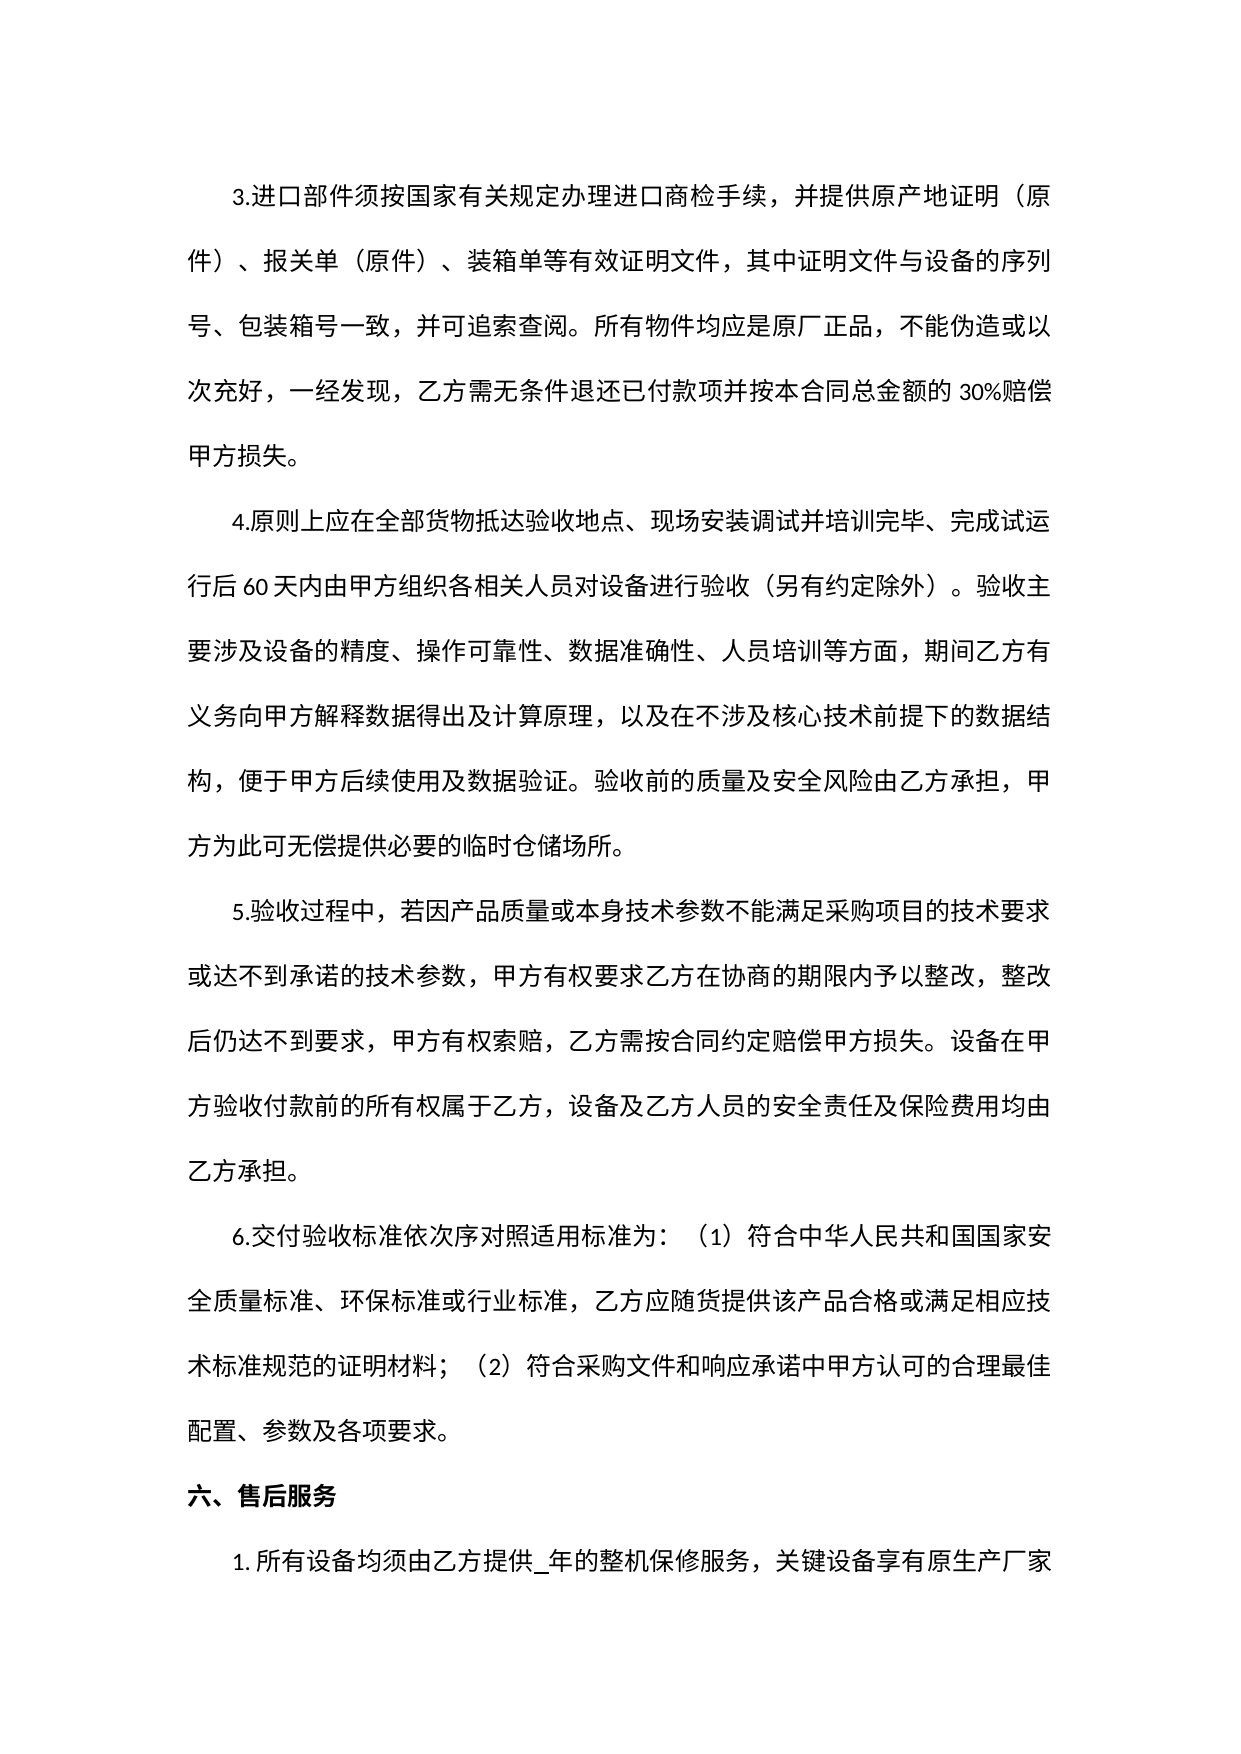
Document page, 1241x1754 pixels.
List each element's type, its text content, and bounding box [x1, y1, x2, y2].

text 3.进口部件须按国家有关规定办理进口商检手续，并提供原产地证明（原件）、报关单（原件）、装箱单等有效证明文件，其中证明文件与设备的序列号、包装箱号一致，并可追索查阅。所有物件均应是原厂正品，不能伪造或以次充好，一经发现，乙方需无条件退还已付款项并按本合同总金额的30%赔偿甲方损失。 [187, 162, 1053, 487]
text 六、售后服务 [187, 1462, 1053, 1527]
text 4.原则上应在全部货物抵达验收地点、现场安装调试并培训完毕、完成试运行后60天内由甲方组织各相关人员对设备进行验收（另有约定除外）。验收主要涉及设备的精度、操作可靠性、数据准确性、人员培训等方面，期间乙方有义务向甲方解释数据得出及计算原理，以及在不涉及核心技术前提下的数据结构，便于甲方后续使用及数据验证。验收前的质量及安全风险由乙方承担，甲方为此可无偿提供必要的临时仓储场所。 [187, 487, 1053, 877]
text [187, 1527, 1053, 1592]
text 6.交付验收标准依次序对照适用标准为：（1）符合中华人民共和国国家安全质量标准、环保标准或行业标准，乙方应随货提供该产品合格或满足相应技术标准规范的证明材料；（2）符合采购文件和响应承诺中甲方认可的合理最佳配置、参数及各项要求。 [187, 1202, 1053, 1462]
text 5.验收过程中，若因产品质量或本身技术参数不能满足采购项目的技术要求或达不到承诺的技术参数，甲方有权要求乙方在协商的期限内予以整改，整改后仍达不到要求，甲方有权索赔，乙方需按合同约定赔偿甲方损失。设备在甲方验收付款前的所有权属于乙方，设备及乙方人员的安全责任及保险费用均由乙方承担。 [187, 877, 1053, 1202]
